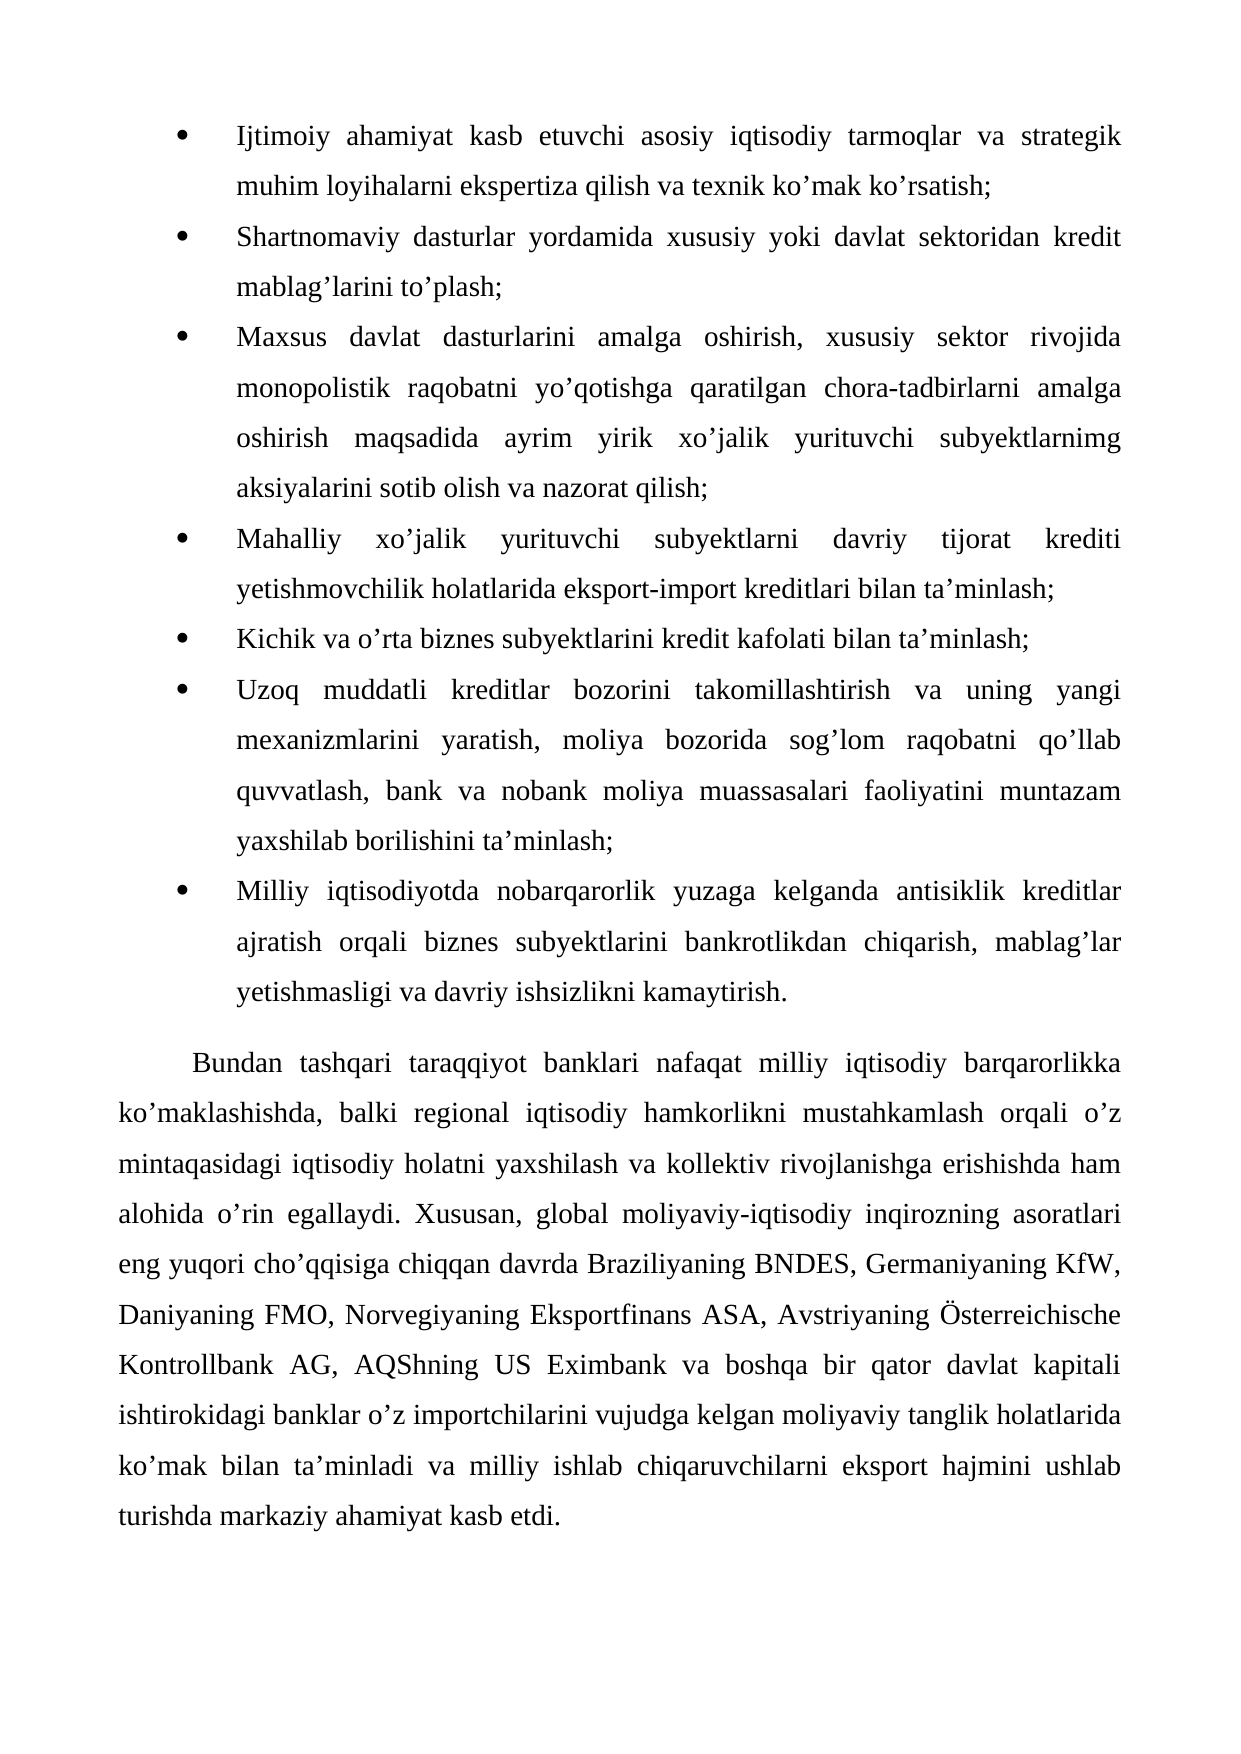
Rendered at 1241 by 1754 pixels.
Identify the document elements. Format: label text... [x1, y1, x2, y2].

list Kichik va o’rta biznes subyektlarini kredit kafolati bilan ta’minlash; [177, 622, 1122, 655]
list Mahalliy xo’jalik yurituvchi subyektlarni davriy tijorat krediti yetishmovchilik holatlarida eksport-import kreditlari bilan ta’minlash; [177, 521, 1122, 605]
list Maxsus davlat dasturlarini amalga oshirish, xususiy sektor rivojida monopolistik raqobatni yo’qotishga qaratilgan chora-tadbirlarni amalga oshirish maqsadida ayrim yirik xo’jalik yurituvchi subyektlarnimg aksiyalarini sotib olish va nazorat qilish; [177, 319, 1122, 504]
list Milliy iqtisodiyotda nobarqarorlik yuzaga kelganda antisiklik kreditlar ajratish orqali biznes subyektlarini bankrotlikdan chiqarish, mablag’lar yetishmasligi va davriy ishsizlikni kamaytirish. [177, 873, 1122, 1008]
list Shartnomaviy dasturlar yordamida xususiy yoki davlat sektoridan kredit mablag’larini to’plash; [177, 219, 1122, 303]
list Ijtimoiy ahamiyat kasb etuvchi asosiy iqtisodiy tarmoqlar va strategik muhim loyihalarni ekspertiza qilish va texnik ko’mak ko’rsatish; [177, 118, 1122, 202]
text Bundan tashqari taraqqiyot banklari nafaqat milliy iqtisodiy barqarorlikka ko’maklashishda, balki regional iqtisodiy hamkorlikni mustahkamlash orqali o’z mintaqasidagi iqtisodiy holatni yaxshilash va kollektiv rivojlanishga erishishda ham alohida o’rin egallaydi. Xususan, global moliyaviy-iqtisodiy inqirozning asoratlari eng yuqori cho’qqisiga chiqqan davrda Braziliyaning BNDES, Germaniyaning KfW, Daniyaning FMO, Norvegiyaning Eksportfinans ASA, Avstriyaning Österreichische Kontrollbank AG, AQShning US Eximbank va boshqa bir qator davlat kapitali ishtirokidagi banklar o’z importchilarini vujudga kelgan moliyaviy tanglik holatlarida ko’mak bilan ta’minladi va milliy ishlab chiqaruvchilarni eksport hajmini ushlab turishda markaziy ahamiyat kasb etdi. [118, 1045, 1122, 1532]
list Uzoq muddatli kreditlar bozorini takomillashtirish va uning yangi mexanizmlarini yaratish, moliya bozorida sog’lom raqobatni qo’llab quvvatlash, bank va nobank moliya muassasalari faoliyatini muntazam yaxshilab borilishini ta’minlash; [177, 672, 1122, 857]
